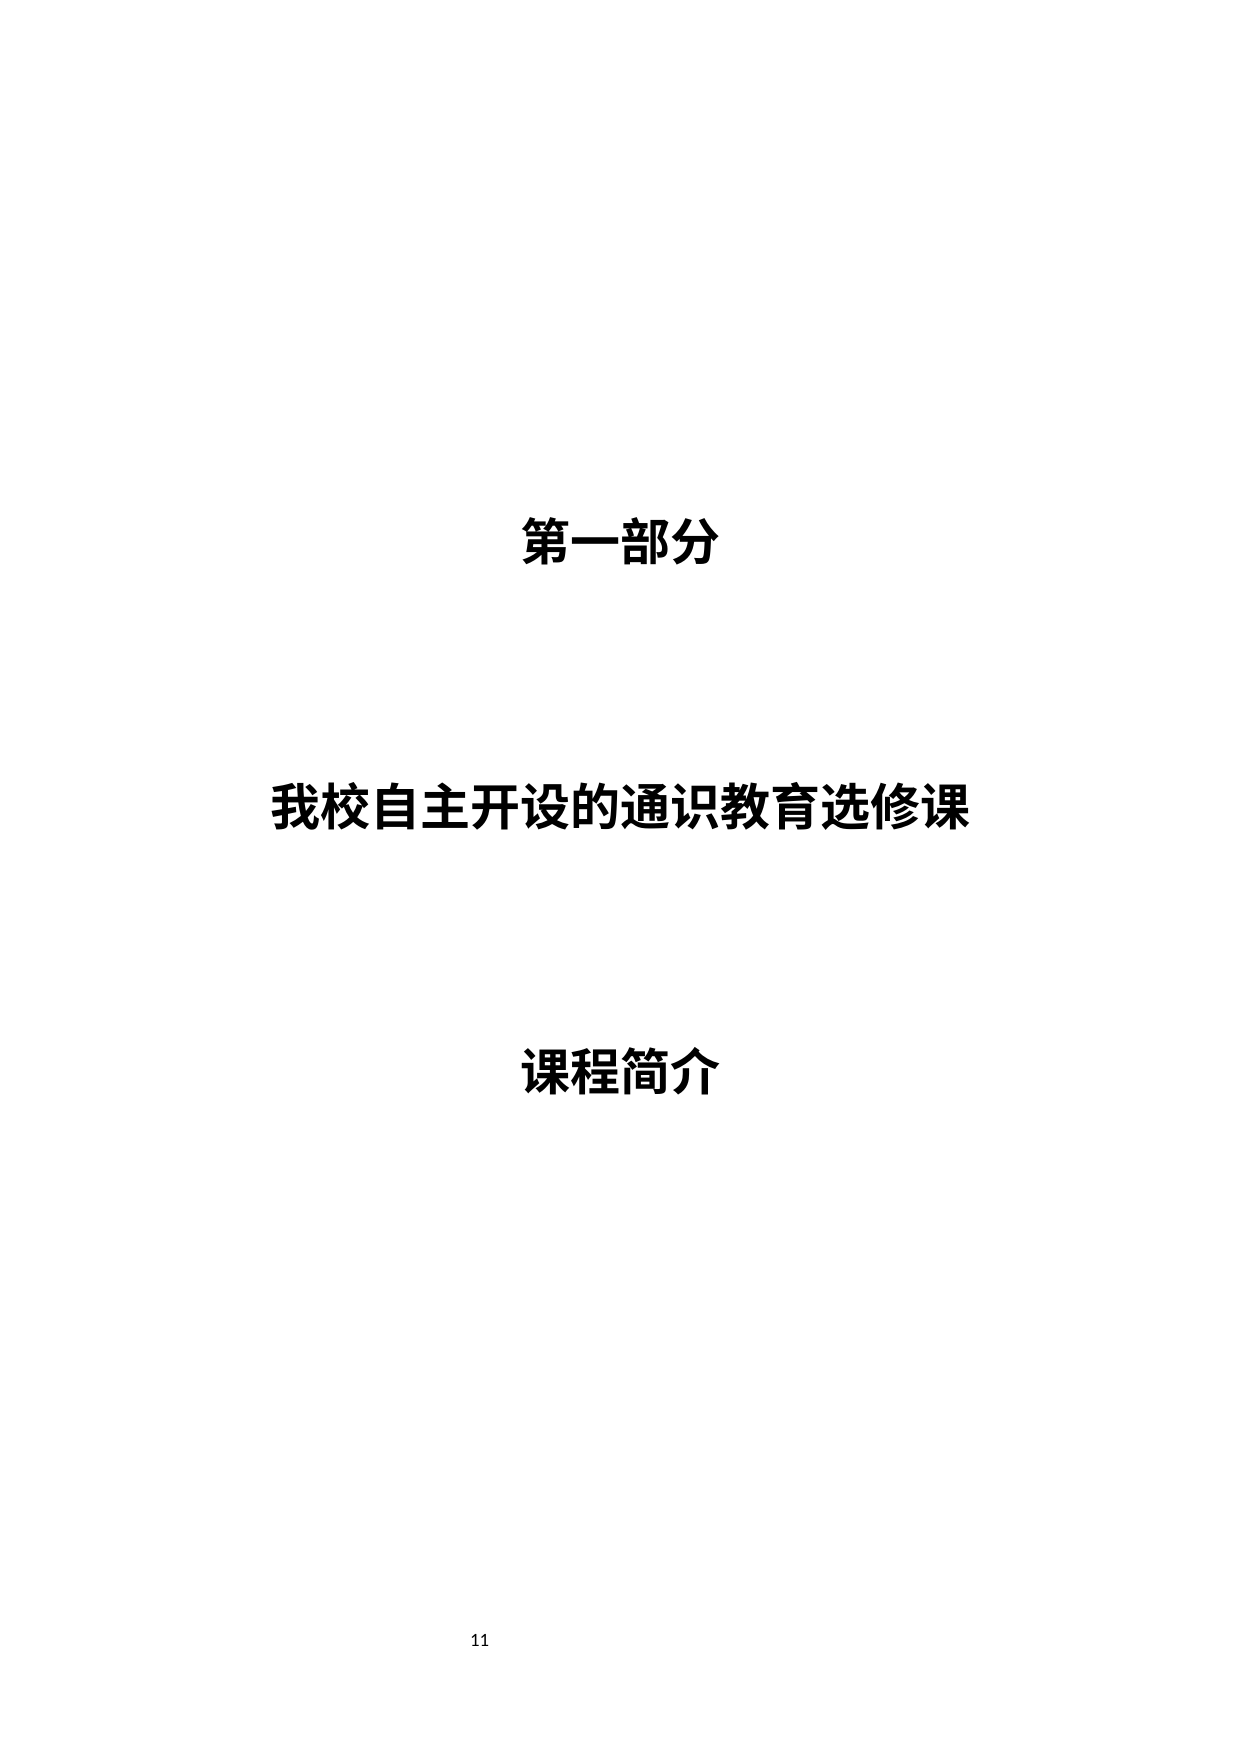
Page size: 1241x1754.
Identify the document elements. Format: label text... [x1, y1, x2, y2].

text 第一部分 [187, 490, 1053, 587]
text 课程简介 [187, 1020, 1053, 1118]
text 我校自主开设的通识教育选修课 [187, 755, 1053, 853]
